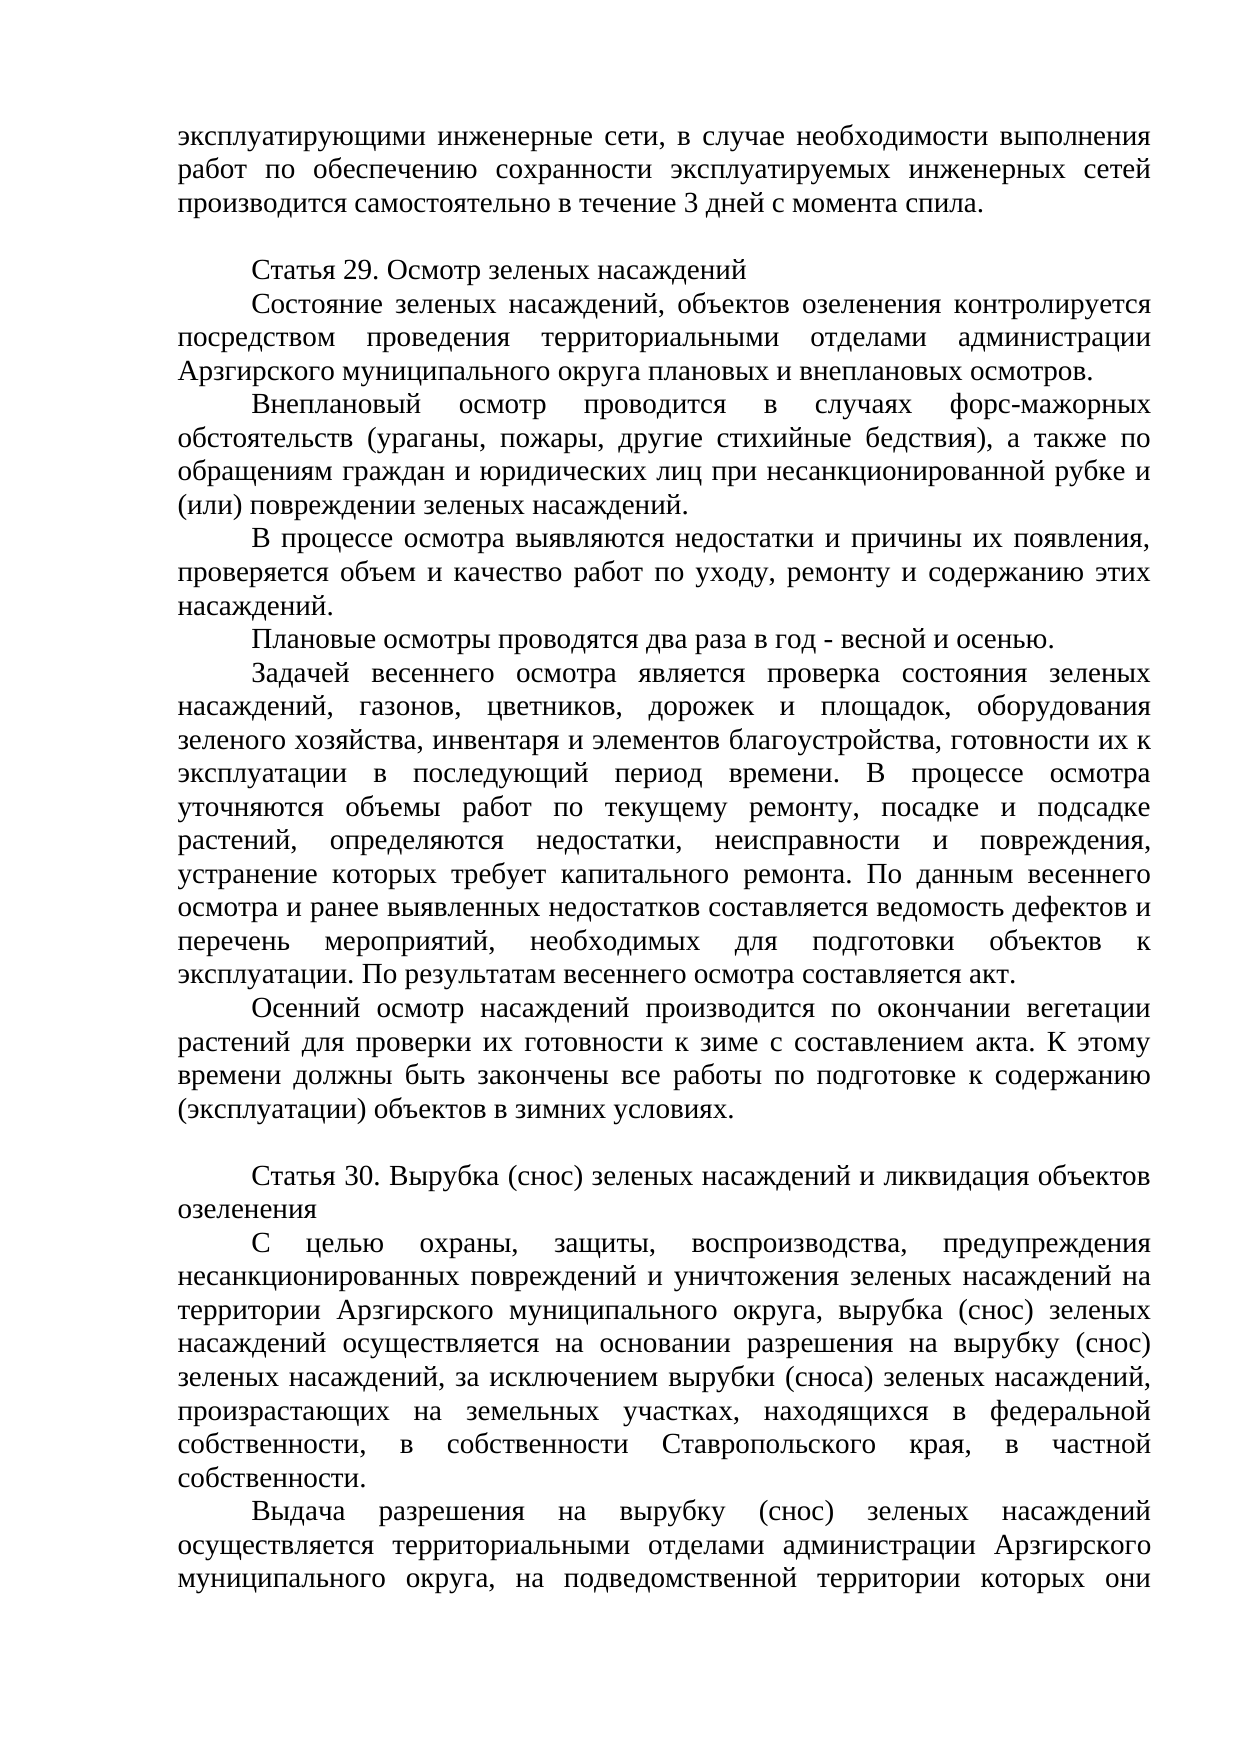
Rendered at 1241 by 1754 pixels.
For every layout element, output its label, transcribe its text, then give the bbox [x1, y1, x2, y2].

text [177, 118, 1152, 219]
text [177, 1493, 1152, 1594]
text Задачей весеннего осмотра является проверка состояния зеленых насаждений, газонов, цветников, дорожек и площадок, оборудования зеленого хозяйства, инвентаря и элементов благоустройства, готовности их к эксплуатации в последующий период времени. В процессе осмотра уточняются объемы работ по текущему ремонту, посадке и подсадке растений, определяются недостатки, неисправности и повреждения, устранение которых требует капитального ремонта. По данным весеннего осмотра и ранее выявленных недостатков составляется ведомость дефектов и перечень мероприятий, необходимых для подготовки объектов к эксплуатации. По результатам весеннего осмотра составляется акт. [177, 655, 1152, 990]
text Статья 30. Вырубка (снос) зеленых насаждений и ликвидация объектов озеленения [177, 1158, 1152, 1225]
text Статья 29. Осмотр зеленых насаждений [177, 252, 1152, 286]
text С целью охраны, защиты, воспроизводства, предупреждения несанкционированных повреждений и уничтожения зеленых насаждений на территории Арзгирского муниципального округа, вырубка (снос) зеленых насаждений осуществляется на основании разрешения на вырубку (снос) зеленых насаждений, за исключением вырубки (сноса) зеленых насаждений, произрастающих на земельных участках, находящихся в федеральной собственности, в собственности Ставропольского края, в частной собственности. [177, 1225, 1152, 1493]
text Осенний осмотр насаждений производится по окончании вегетации растений для проверки их готовности к зиме с составлением акта. К этому времени должны быть закончены все работы по подготовке к содержанию (эксплуатации) объектов в зимних условиях. [177, 990, 1152, 1124]
text Плановые осмотры проводятся два раза в год - весной и осенью. [177, 621, 1152, 655]
text В процессе осмотра выявляются недостатки и причины их появления, проверяется объем и качество работ по уходу, ремонту и содержанию этих насаждений. [177, 521, 1152, 621]
text Состояние зеленых насаждений, объектов озеленения контролируется посредством проведения территориальными отделами администрации Арзгирского муниципального округа плановых и внеплановых осмотров. [177, 286, 1152, 386]
text Внеплановый осмотр проводится в случаях форс-мажорных обстоятельств (ураганы, пожары, другие стихийные бедствия), а также по обращениям граждан и юридических лиц при несанкционированной рубке и (или) повреждении зеленых насаждений. [177, 386, 1152, 521]
